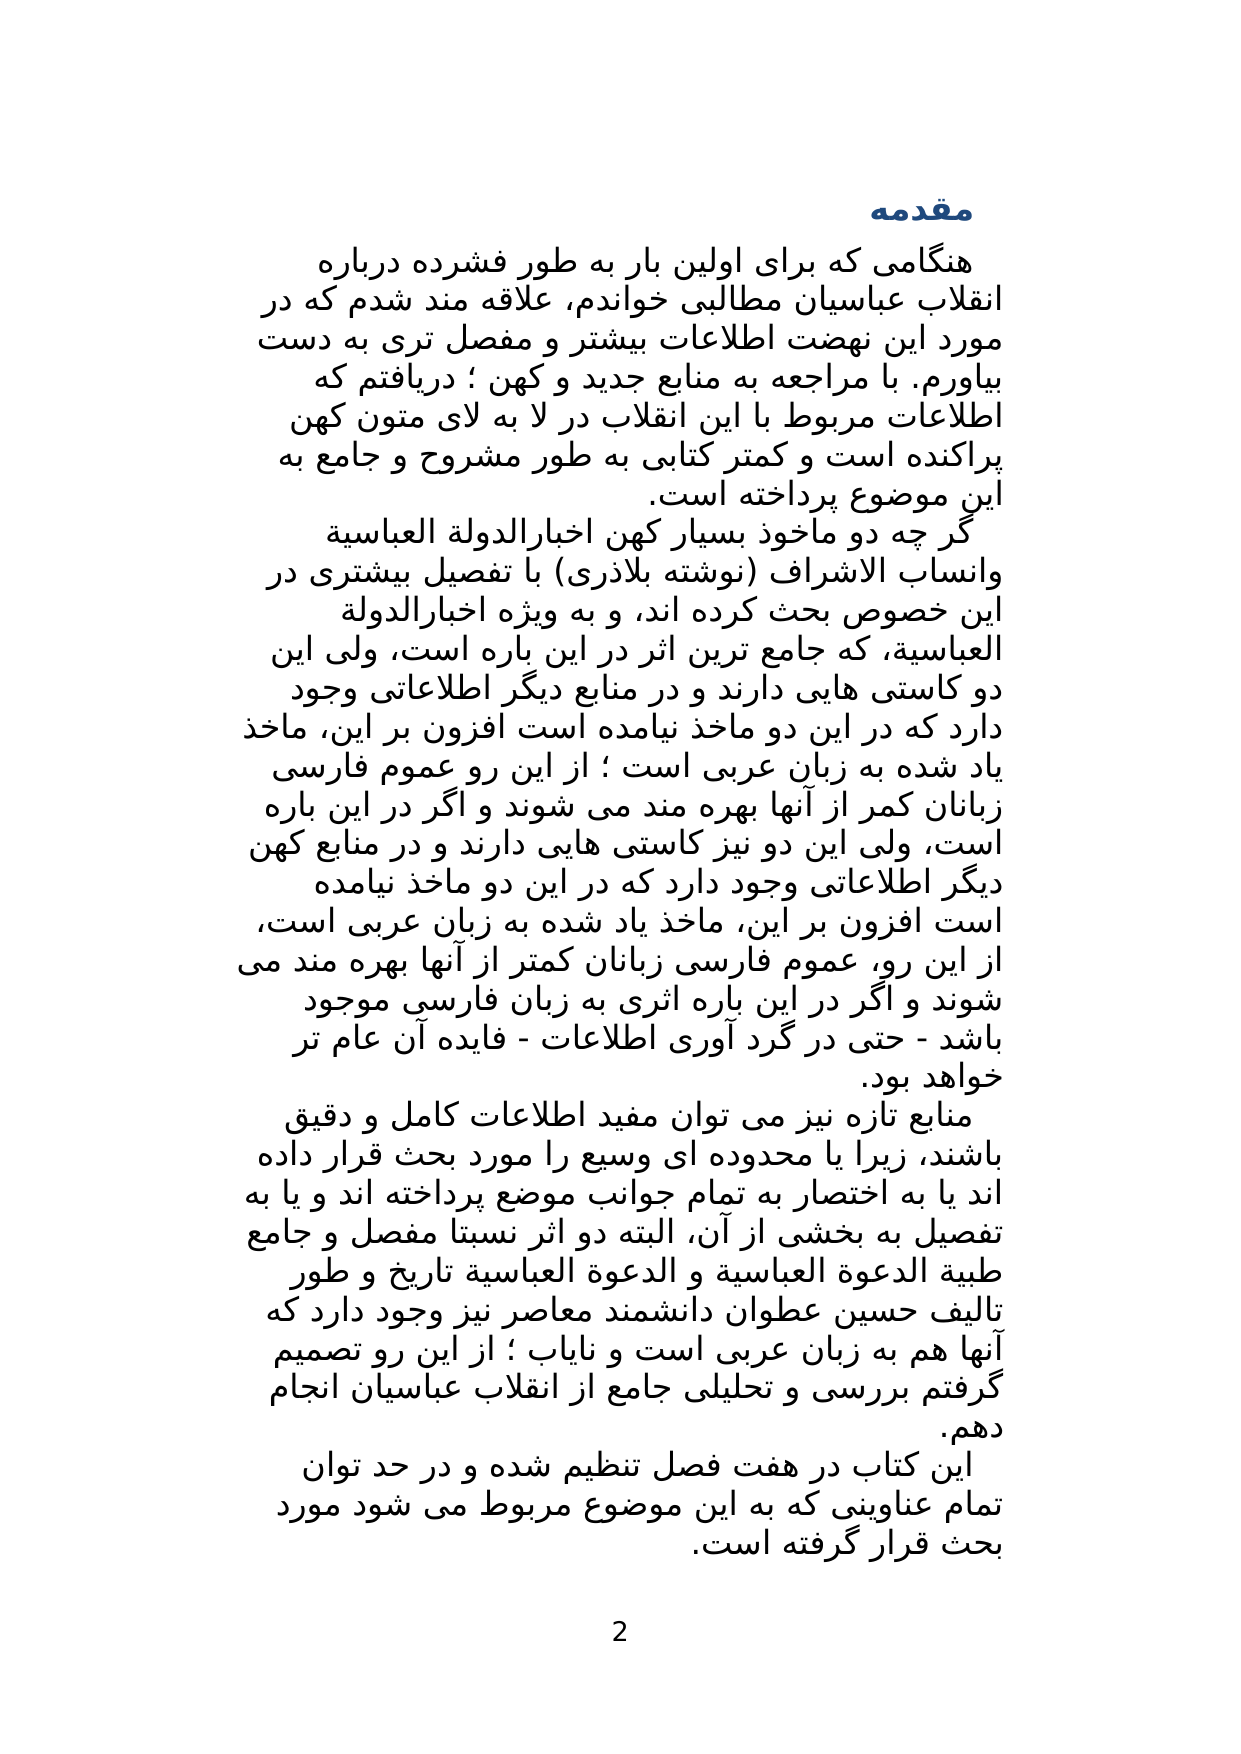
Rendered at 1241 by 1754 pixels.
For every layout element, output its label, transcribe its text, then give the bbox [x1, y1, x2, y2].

text هنگامى كه براى اولين بار به طور فشرده درباره انقلاب عباسيان مطالبى خواندم، علاقه مند شدم كه در مورد اين نهضت اطلاعات بيشتر و مفصل ترى به دست بياورم. با مراجعه به منابع جديد و كهن ؛ دريافتم كه اطلاعات مربوط با اين انقلاب در لا به لاى متون كهن پراكنده است و كمتر كتابى به طور مشروح و جامع به اين موضوع پرداخته است. [236, 241, 1004, 513]
text منابع تازه نيز مى توان مفيد اطلاعات كامل و دقيق باشند، زيرا يا محدوده اى وسيع را مورد بحث قرار داده اند يا به اختصار به تمام جوانب موضع پرداخته اند و يا به تفصيل به بخشى از آن، البته دو اثر نسبتا مفصل و جامع طبية الدعوة العباسية و الدعوة العباسية تاريخ و طور تاليف حسين عطوان دانشمند معاصر نيز وجود دارد كه آنها هم به زبان عربى است و ناياب ؛ از اين رو تصميم گرفتم بررسى و تحليلى جامع از انقلاب عباسيان انجام دهم. [236, 1096, 1004, 1446]
text اين كتاب در هفت فصل تنظيم شده و در حد توان تمام عناوينى كه به اين موضوع مربوط مى شود مورد بحث قرار گرفته است. [236, 1446, 1004, 1562]
subtitle مقدمه [236, 190, 1004, 228]
text گر چه دو ماخوذ بسيار كهن اخبارالدولة العباسية وانساب الاشراف (نوشته بلاذرى) با تفصيل بيشترى در اين خصوص بحث كرده اند، و به ويژه اخبارالدولة العباسية، كه جامع ترين اثر در اين باره است، ولى اين دو كاستى هايى دارند و در منابع ديگر اطلاعاتى وجود دارد كه در اين دو ماخذ نيامده است افزون بر اين، ماخذ ياد شده به زبان عربى است ؛ از اين رو عموم فارسى زبانان كمر از آنها بهره مند مى شوند و اگر در اين باره است، ولى اين دو نيز كاستى هايى دارند و در منابع كهن ديگر اطلاعاتى وجود دارد كه در اين دو ماخذ نيامده است افزون بر اين، ماخذ ياد شده به زبان عربى است، از اين رو، عموم فارسى زبانان كمتر از آنها بهره مند مى شوند و اگر در اين باره اثرى به زبان فارسى موجود باشد - حتى در گرد آورى اطلاعات - فايده آن عام تر خواهد بود. [236, 513, 1004, 1096]
